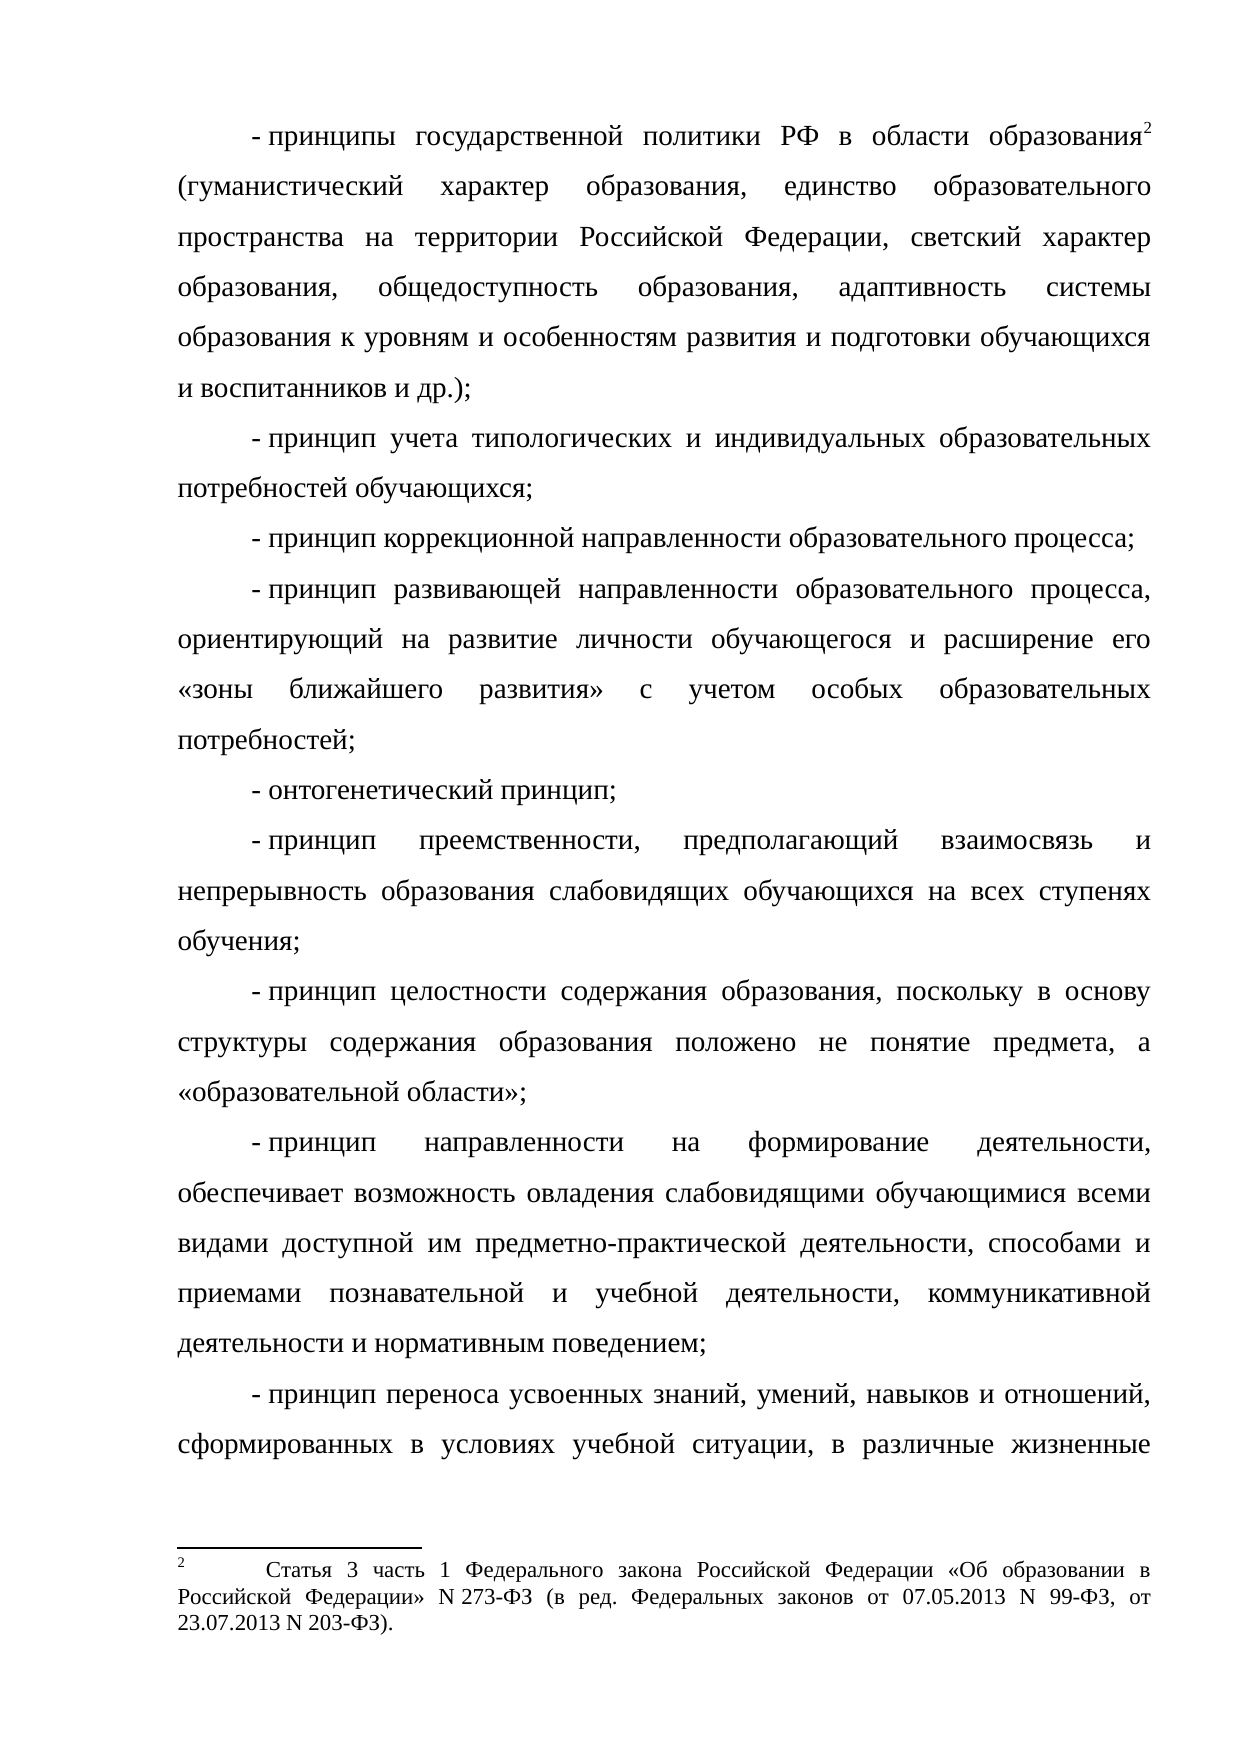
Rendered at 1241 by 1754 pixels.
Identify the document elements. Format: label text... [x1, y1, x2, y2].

text - принцип целостности содержания образования, поскольку в основу структуры содержания образования положено не понятие предмета, а «образовательной области»; [177, 973, 1152, 1108]
text - принципы государственной политики РФ в области образования (гуманистический характер образования, единство образовательного пространства на территории Российской Федерации, светский характер образования, общедоступность образования, адаптивность системы образования к уровням и особенностям развития и подготовки обучающихся и воспитанников и др.); [177, 118, 1152, 403]
text - принцип учета типологических и индивидуальных образовательных потребностей обучающихся; [177, 420, 1152, 504]
text - принцип преемственности, предполагающий взаимосвязь и непрерывность образования слабовидящих обучающихся на всех ступенях обучения; [177, 822, 1152, 957]
text - принцип направленности на формирование деятельности, обеспечивает возможность овладения слабовидящими обучающимися всеми видами доступной им предметно-практической деятельности, способами и приемами познавательной и учебной деятельности, коммуникативной деятельности и нормативным поведением; [177, 1124, 1152, 1359]
text - принцип развивающей направленности образовательного процесса, ориентирующий на развитие личности обучающегося и расширение его «зоны ближайшего развития» с учетом особых образовательных потребностей; [177, 571, 1152, 755]
text - принцип коррекционной направленности образовательного процесса; [177, 521, 1152, 554]
text - онтогенетический принцип; [177, 772, 1152, 806]
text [177, 1376, 1152, 1460]
